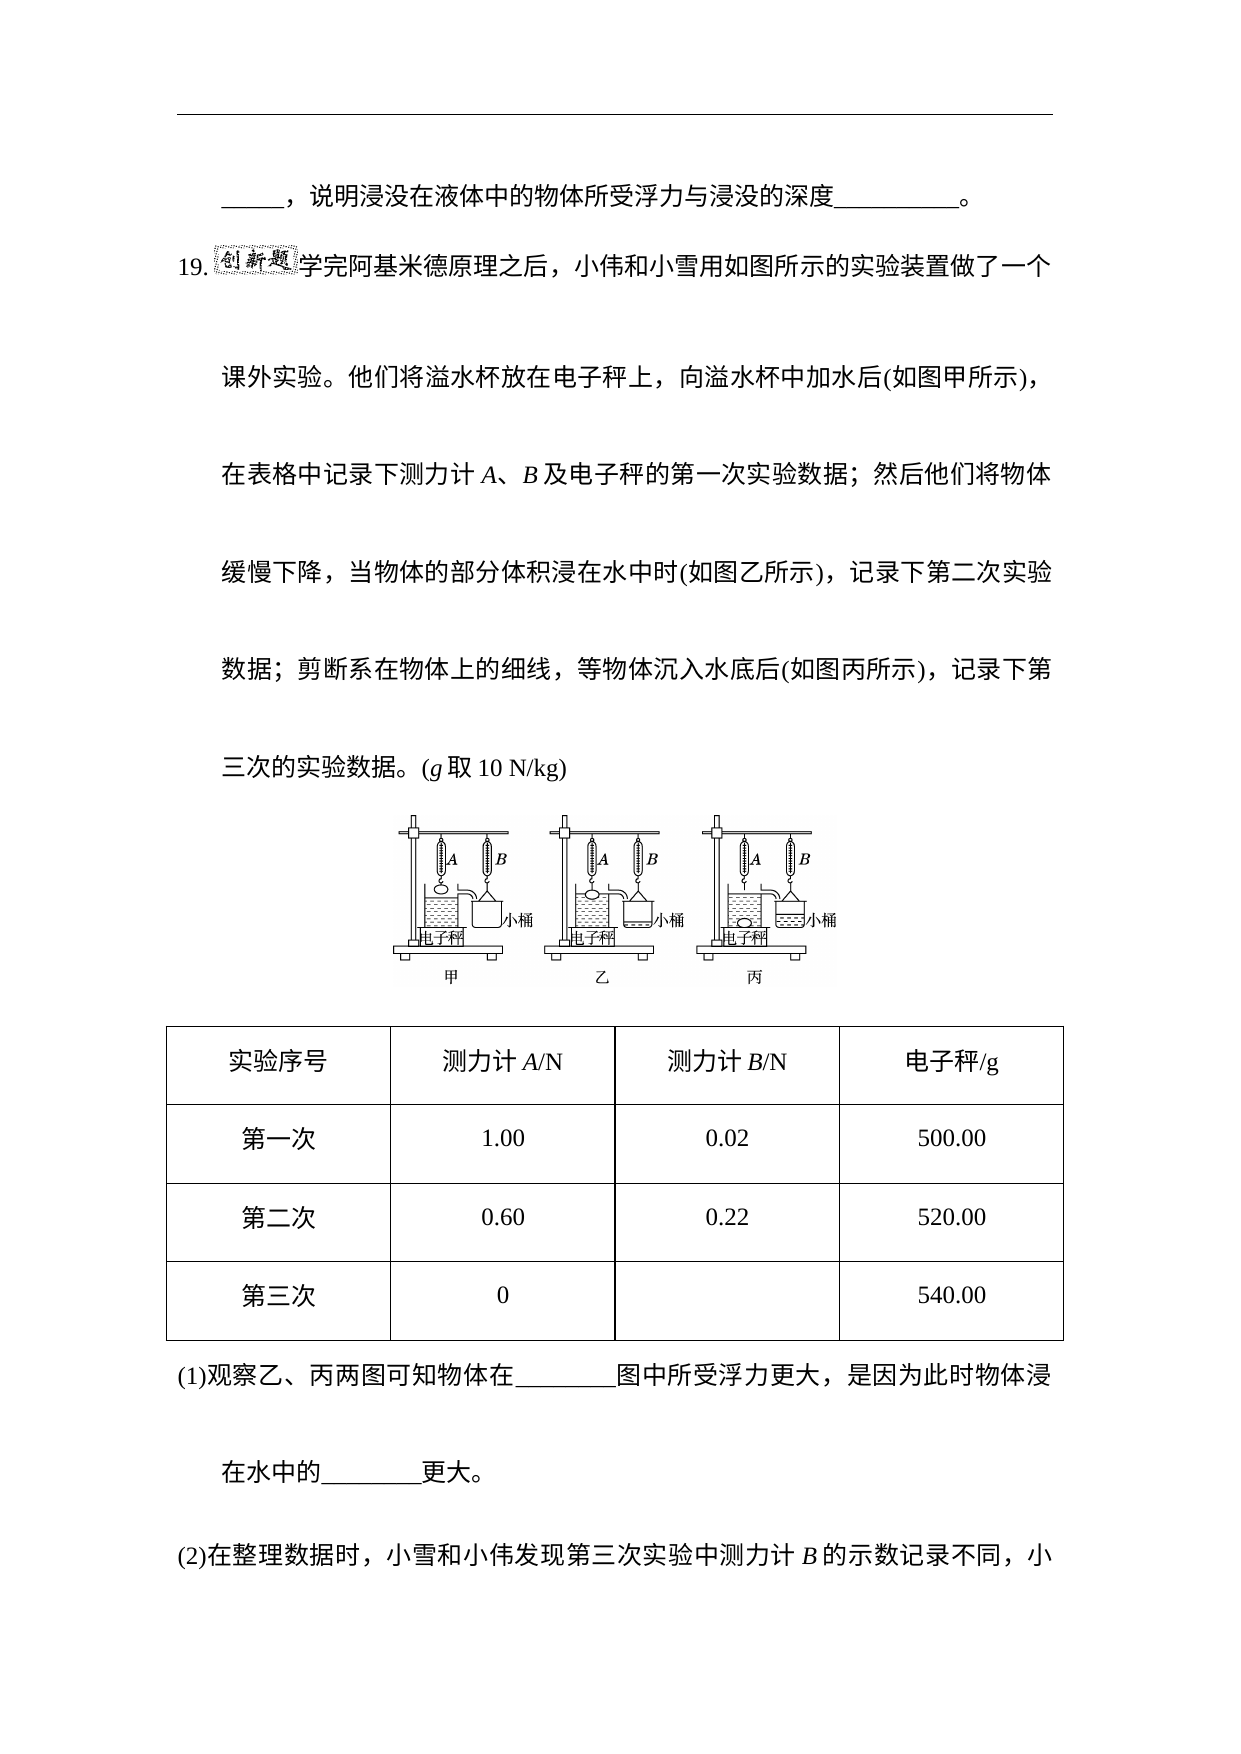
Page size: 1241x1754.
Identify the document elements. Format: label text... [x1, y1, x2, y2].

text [177, 1521, 1053, 1586]
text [177, 162, 1053, 227]
table_cell 520.00 [840, 1184, 1063, 1261]
table_cell 540.00 [840, 1262, 1063, 1340]
table_cell 1.00 [391, 1105, 614, 1183]
text (1)观察乙、丙两图可知物体在________图中所受浮力更大，是因为此时物体浸在水中的________更大。 [177, 1341, 1053, 1503]
picture [214, 245, 298, 275]
table_header 实验序号 [167, 1027, 390, 1104]
table_cell 0.22 [616, 1184, 839, 1261]
table_cell 0 [391, 1262, 614, 1340]
table_cell 第一次 [167, 1105, 390, 1183]
picture [393, 815, 837, 987]
table_cell 0.02 [616, 1105, 839, 1183]
table_cell 500.00 [840, 1105, 1063, 1183]
table_header 测力计B/N [616, 1027, 839, 1104]
table_cell 第二次 [167, 1184, 390, 1261]
table_cell 0.60 [391, 1184, 614, 1261]
text 19. 学完阿基米德原理之后，小伟和小雪用如图所示的实验装置做了一个课外实验。他们将溢水杯放在电子秤上，向溢水杯中加水后(如图甲所示)，在表格中记录下测力计A、B及电子秤的第一次实验数据；然后他们将物体缓慢下降，当物体的部分体积浸在水中时(如图乙所示)，记录下第二次实验数据；剪断系在物体上的细线，等物体沉入水底后(如图丙所示)，记录下第三次的实验数据。(g取10 N/kg) [177, 245, 1053, 798]
table_cell 第三次 [167, 1262, 390, 1340]
table_header 电子秤/g [840, 1027, 1063, 1104]
table_cell [616, 1262, 839, 1340]
table_header 测力计A/N [391, 1027, 614, 1104]
